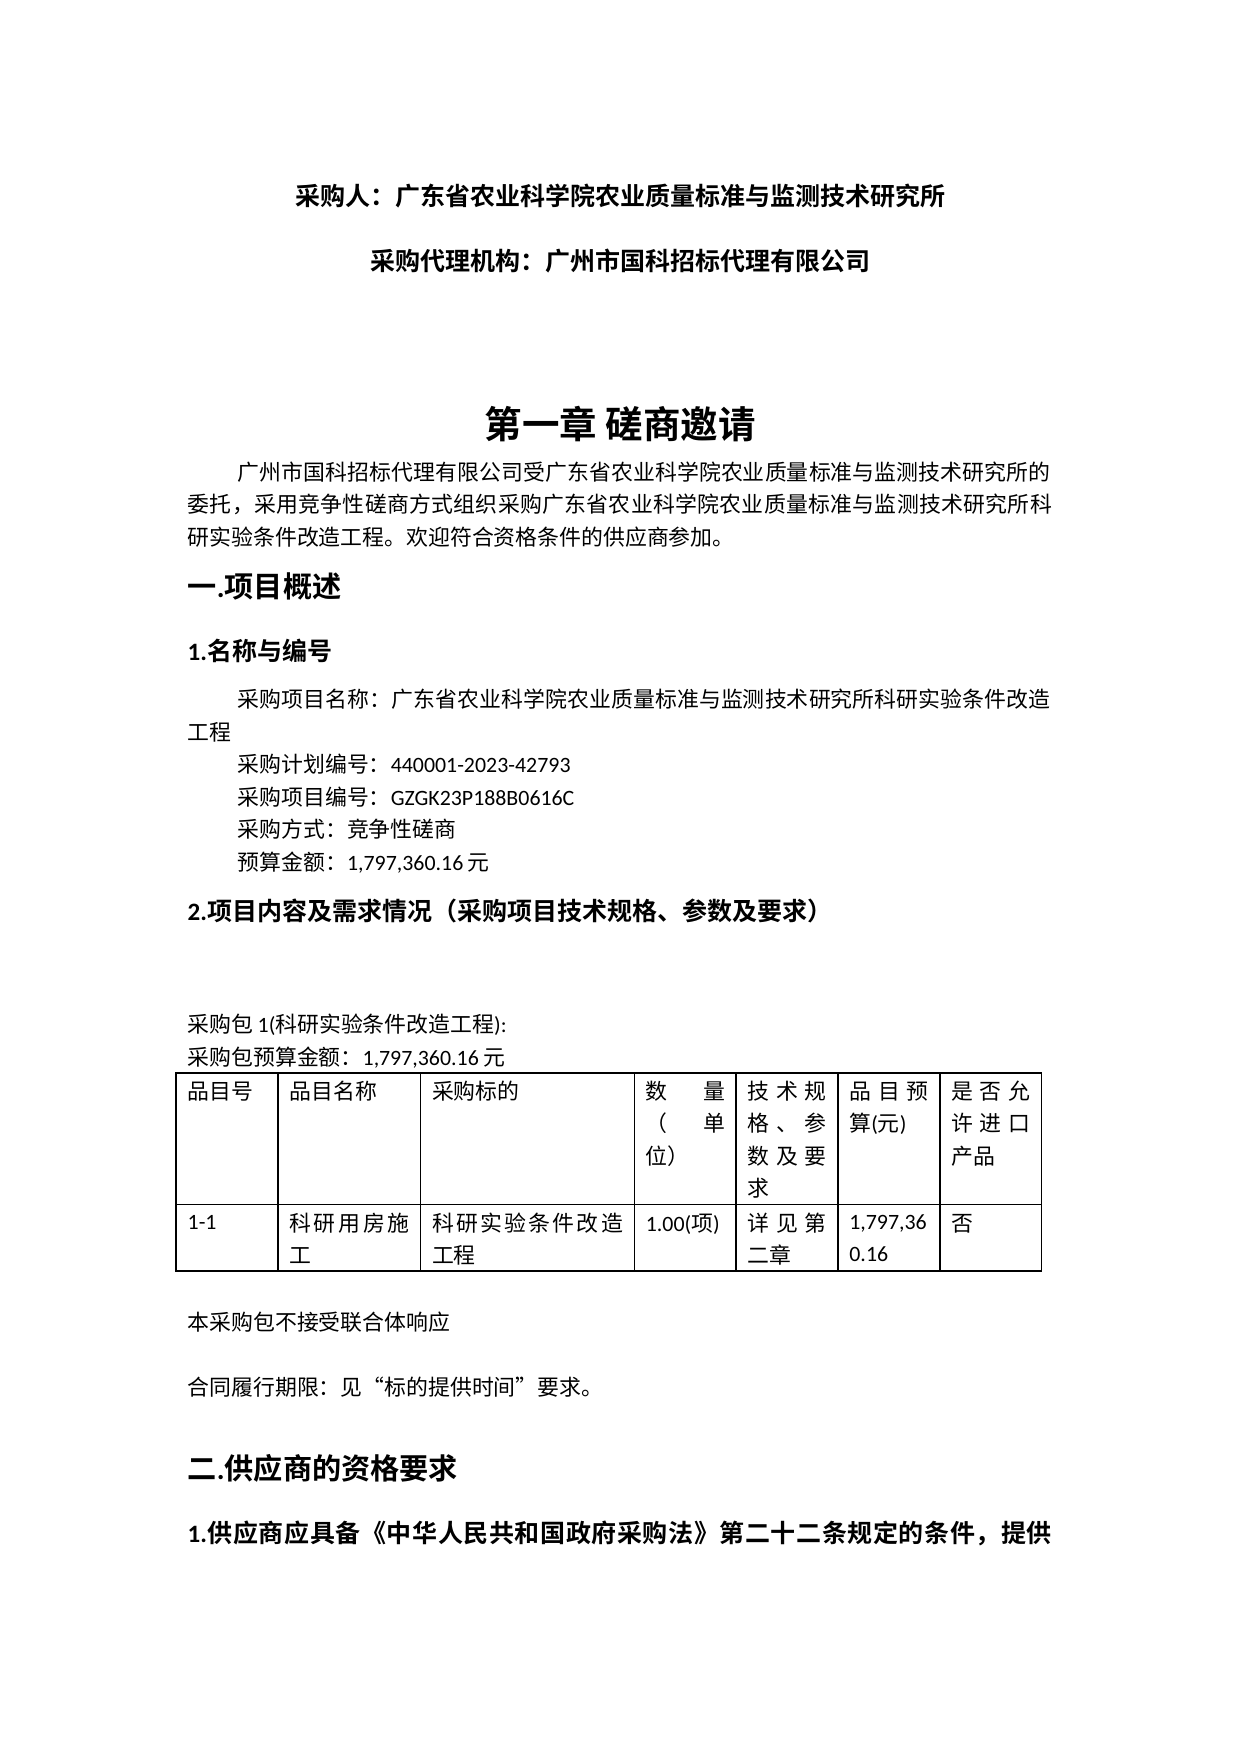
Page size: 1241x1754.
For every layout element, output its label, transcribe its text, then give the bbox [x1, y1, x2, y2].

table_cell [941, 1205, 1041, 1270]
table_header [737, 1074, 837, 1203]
text 本采购包不接受联合体响应 [187, 1304, 1053, 1337]
text 第一章 磋商邀请 [187, 389, 1053, 454]
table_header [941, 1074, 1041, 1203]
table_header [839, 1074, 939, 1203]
text 合同履行期限：见“标的提供时间”要求。 [187, 1369, 1053, 1402]
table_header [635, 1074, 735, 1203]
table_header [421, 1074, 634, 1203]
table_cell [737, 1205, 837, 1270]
text 预算金额：1,797,360.16元 [187, 844, 1053, 877]
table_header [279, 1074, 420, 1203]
text 一.项目概述 [187, 552, 1053, 617]
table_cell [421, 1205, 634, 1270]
text 广州市国科招标代理有限公司受广东省农业科学院农业质量标准与监测技术研究所的委托，采用竞争性磋商方式组织采购广东省农业科学院农业质量标准与监测技术研究所科研实验条件改造工程。欢迎符合资格条件的供应商参加。 [187, 454, 1053, 552]
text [187, 1499, 1053, 1564]
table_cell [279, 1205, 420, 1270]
text 采购包1(科研实验条件改造工程): [187, 1007, 1053, 1039]
text 二.供应商的资格要求 [187, 1434, 1053, 1499]
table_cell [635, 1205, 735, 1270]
text 采购项目名称：广东省农业科学院农业质量标准与监测技术研究所科研实验条件改造工程 [187, 682, 1053, 747]
text 采购方式：竞争性磋商 [187, 812, 1053, 844]
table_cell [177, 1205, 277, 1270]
text 采购人：广东省农业科学院农业质量标准与监测技术研究所 [187, 162, 1053, 227]
text 采购包预算金额：1,797,360.16元 [187, 1039, 1053, 1072]
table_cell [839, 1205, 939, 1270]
text 采购项目编号：GZGK23P188B0616C [187, 779, 1053, 812]
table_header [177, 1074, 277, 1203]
text 2.项目内容及需求情况（采购项目技术规格、参数及要求） [187, 877, 1053, 942]
text 采购计划编号：440001-2023-42793 [187, 747, 1053, 779]
text 采购代理机构：广州市国科招标代理有限公司 [187, 227, 1053, 292]
text 1.名称与编号 [187, 617, 1053, 682]
